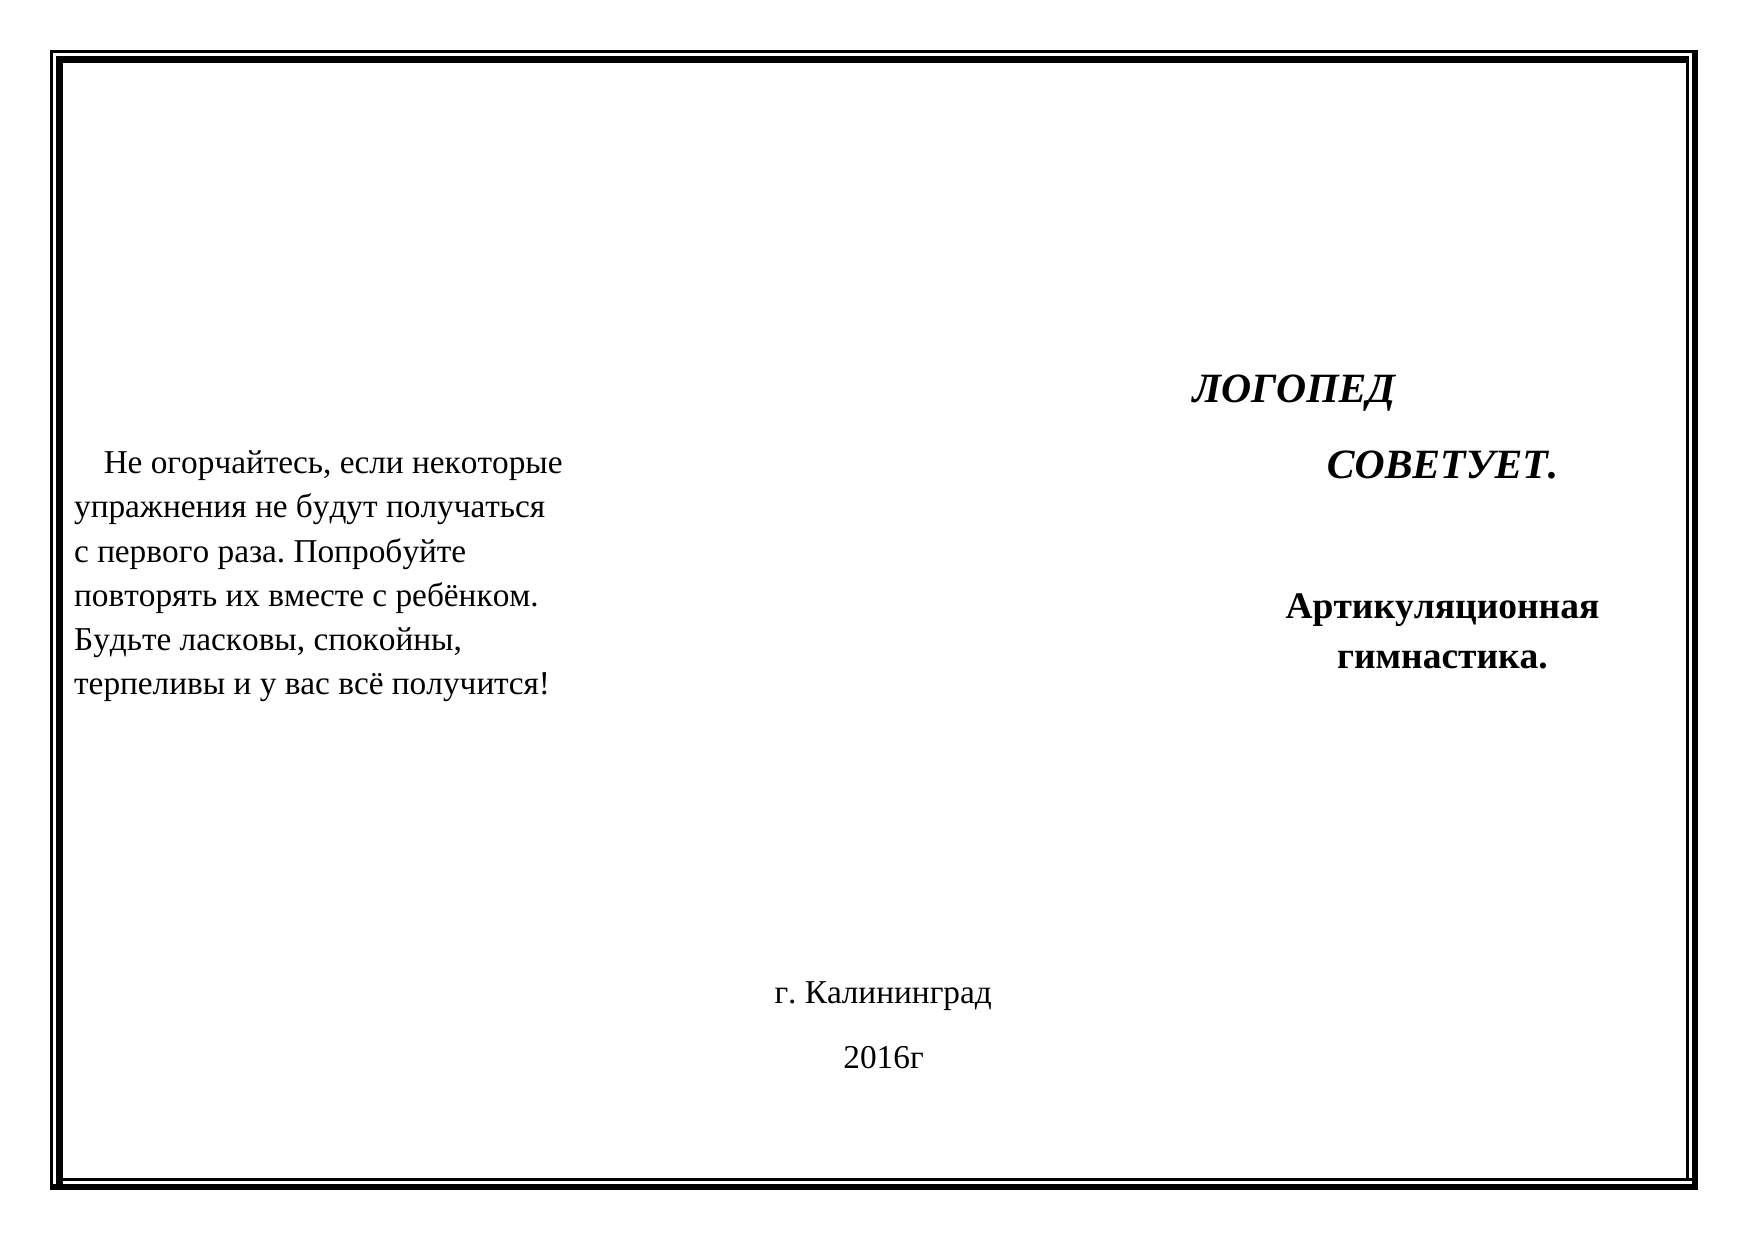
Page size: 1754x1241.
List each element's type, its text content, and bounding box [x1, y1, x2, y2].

text ЛОГОПЕД [1192, 364, 1686, 412]
text 2016г [633, 1038, 1133, 1076]
text г. Калининград [633, 973, 1133, 1011]
text СОВЕТУЕТ. [1192, 440, 1686, 488]
text Не огорчайтесь, если некоторые упражнения не будут получаться с первого раза. Попробуйте повторять их вместе с ребёнком. Будьте ласковы, спокойны, терпеливы и у вас всё получится! [74, 443, 574, 701]
text Артикуляционная гимнастика. [1192, 583, 1686, 676]
